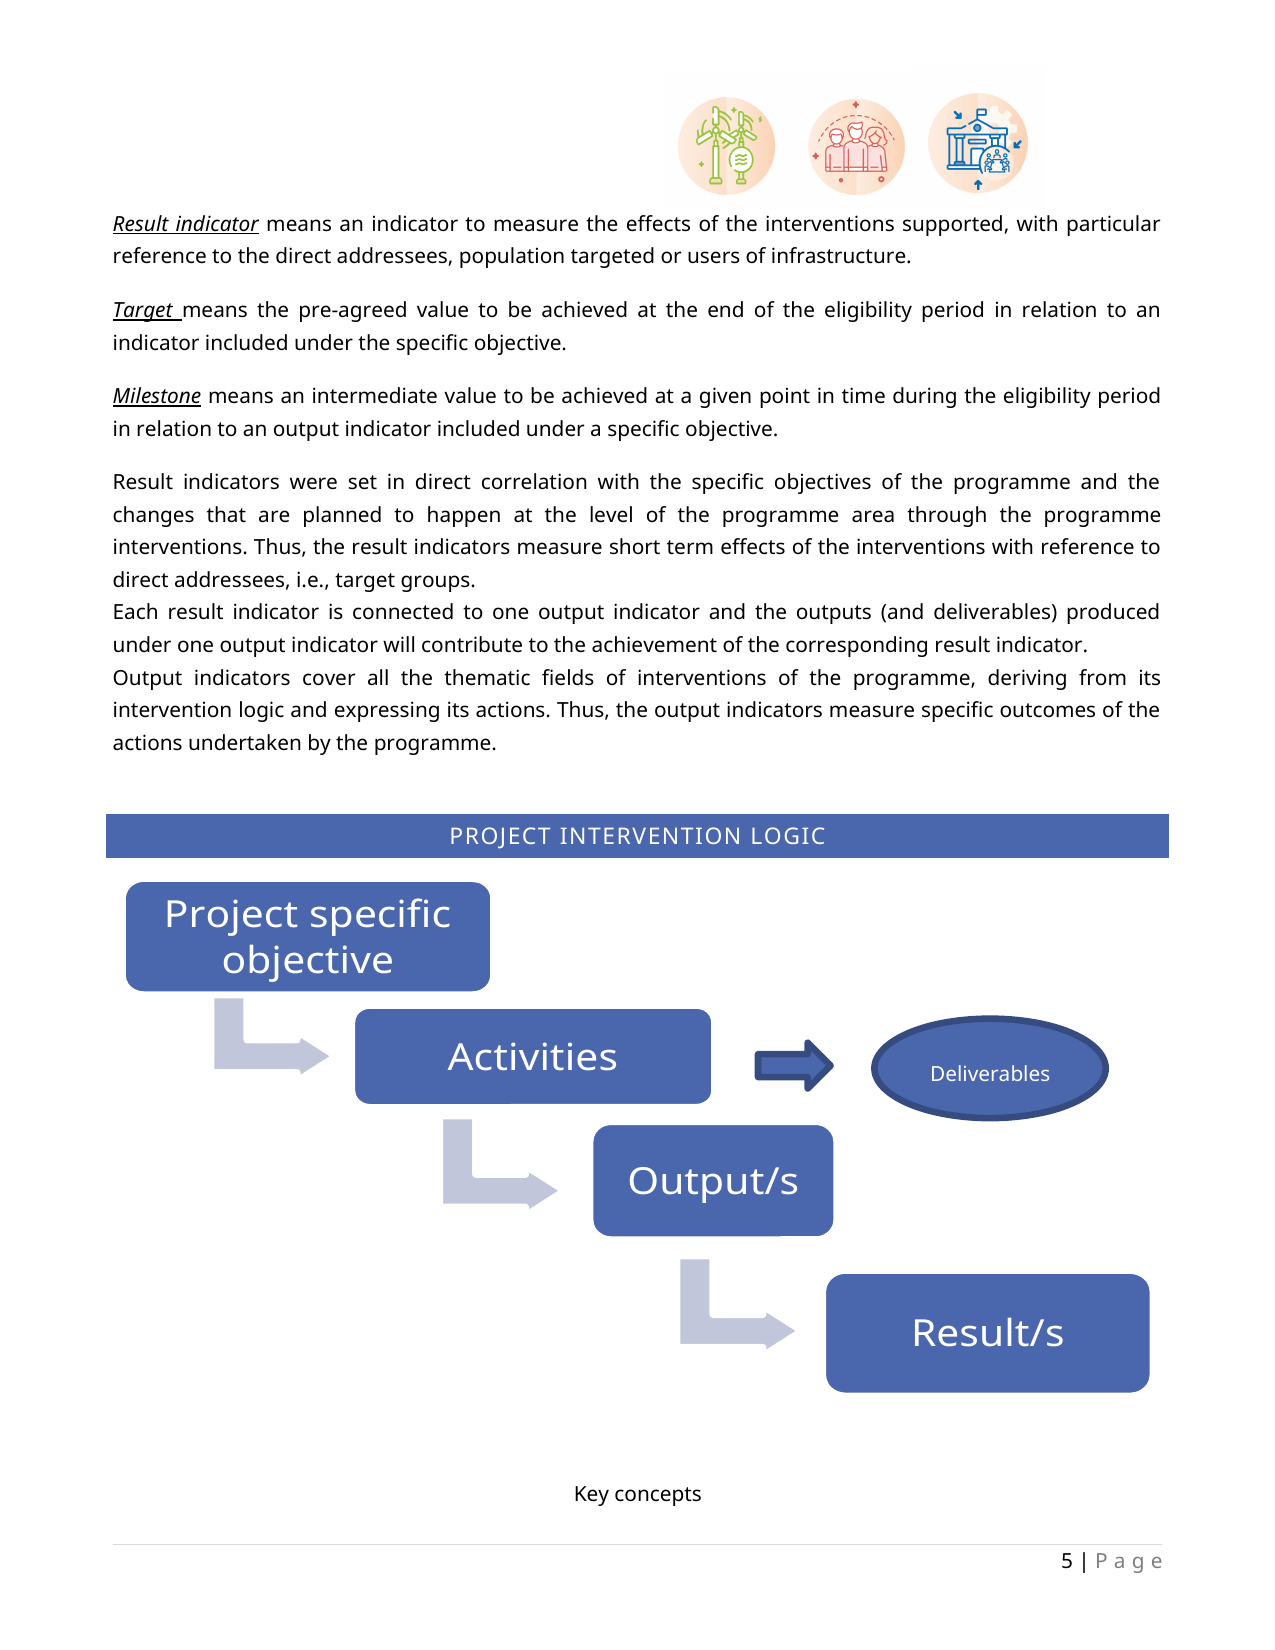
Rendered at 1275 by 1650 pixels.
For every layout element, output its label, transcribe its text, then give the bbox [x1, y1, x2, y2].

text Key concepts [112, 1479, 1162, 1508]
text Result indicator means an indicator to measure the effects of the interventions supported, with particular reference to the direct addressees, population targeted or users of infrastructure. [112, 209, 1162, 270]
list Result indicators were set in direct correlation with the specific objectives of the programme and the changes that are planned to happen at the level of the programme area through the programme interventions. Thus, the result indicators measure short term effects of the interventions with reference to direct addressees, i.e., target groups. [112, 467, 1162, 593]
text Target means the pre-agreed value to be achieved at the end of the eligibility period in relation to an indicator included under the specific objective. [112, 295, 1162, 356]
subtitle Project Intervention Logic [113, 820, 1162, 851]
picture [660, 66, 1046, 209]
text Milestone means an intermediate value to be achieved at a given point in time during the eligibility period in relation to an output indicator included under a specific objective. [112, 381, 1162, 442]
list Each result indicator is connected to one output indicator and the outputs (and deliverables) produced under one output indicator will contribute to the achievement of the corresponding result indicator. [112, 597, 1162, 658]
list Output indicators cover all the thematic fields of interventions of the programme, deriving from its intervention logic and expressing its actions. Thus, the output indicators measure specific outcomes of the actions undertaken by the programme. [112, 663, 1162, 756]
